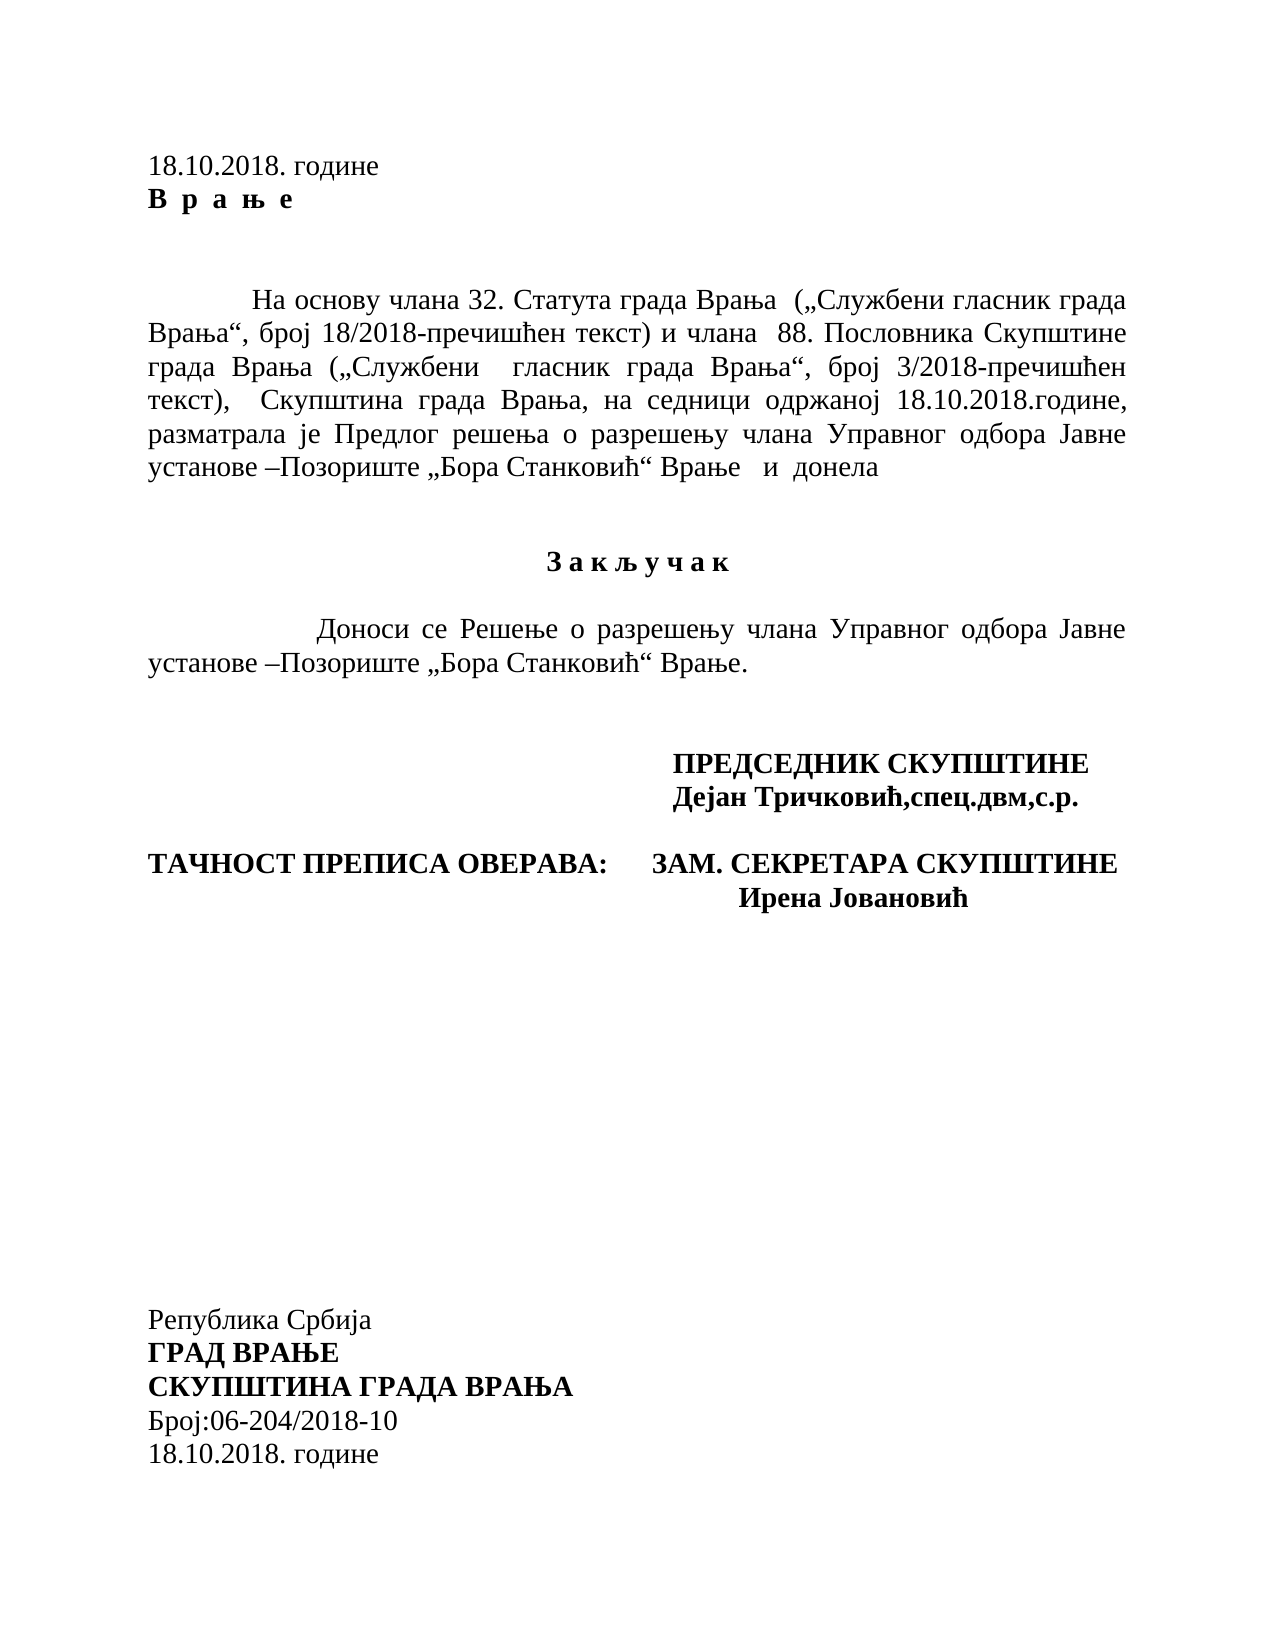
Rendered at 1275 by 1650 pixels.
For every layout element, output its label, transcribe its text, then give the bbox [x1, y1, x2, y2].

text Република Србија [148, 1302, 1127, 1336]
text В р а њ е [148, 181, 1127, 215]
text ГРАД ВРАЊЕ [148, 1336, 1127, 1369]
text Дејан Тричковић,спец.двм,с.р. [148, 779, 1127, 813]
text Број:06-204/2018-10 [148, 1403, 1127, 1436]
text 18.10.2018. године [148, 148, 1127, 181]
text 18.10.2018. године [148, 1436, 1127, 1470]
text З а к љ у ч а к [148, 544, 1127, 578]
text ПРЕДСЕДНИК СКУПШТИНЕ [148, 746, 1127, 779]
text Ирена Јовановић [148, 880, 1127, 913]
text Доноси се Решење о разрешењу члана Управног одбора Јавне установе –Позориште „Бора Станковић“ Врање. [148, 612, 1127, 679]
text СКУПШТИНА ГРАДА ВРАЊА [148, 1369, 1127, 1403]
text На основу члана 32. Статута града Врања („Службени гласник града Врања“, број 18/2018-пречишћен текст) и члана 88. Пословника Скупштине града Врања („Службени гласник града Врања“, број 3/2018-пречишћен текст), Скупштина града Врања, на седници одржаној 18.10.2018.године, разматрала је Предлог решења о разрешењу члана Управног одбора Јавне установе –Позориште „Бора Станковић“ Врање и донела [148, 282, 1127, 483]
text ТАЧНОСТ ПРЕПИСА ОВЕРАВА: ЗАМ. СЕКРЕТАРА СКУПШТИНЕ [148, 846, 1127, 880]
